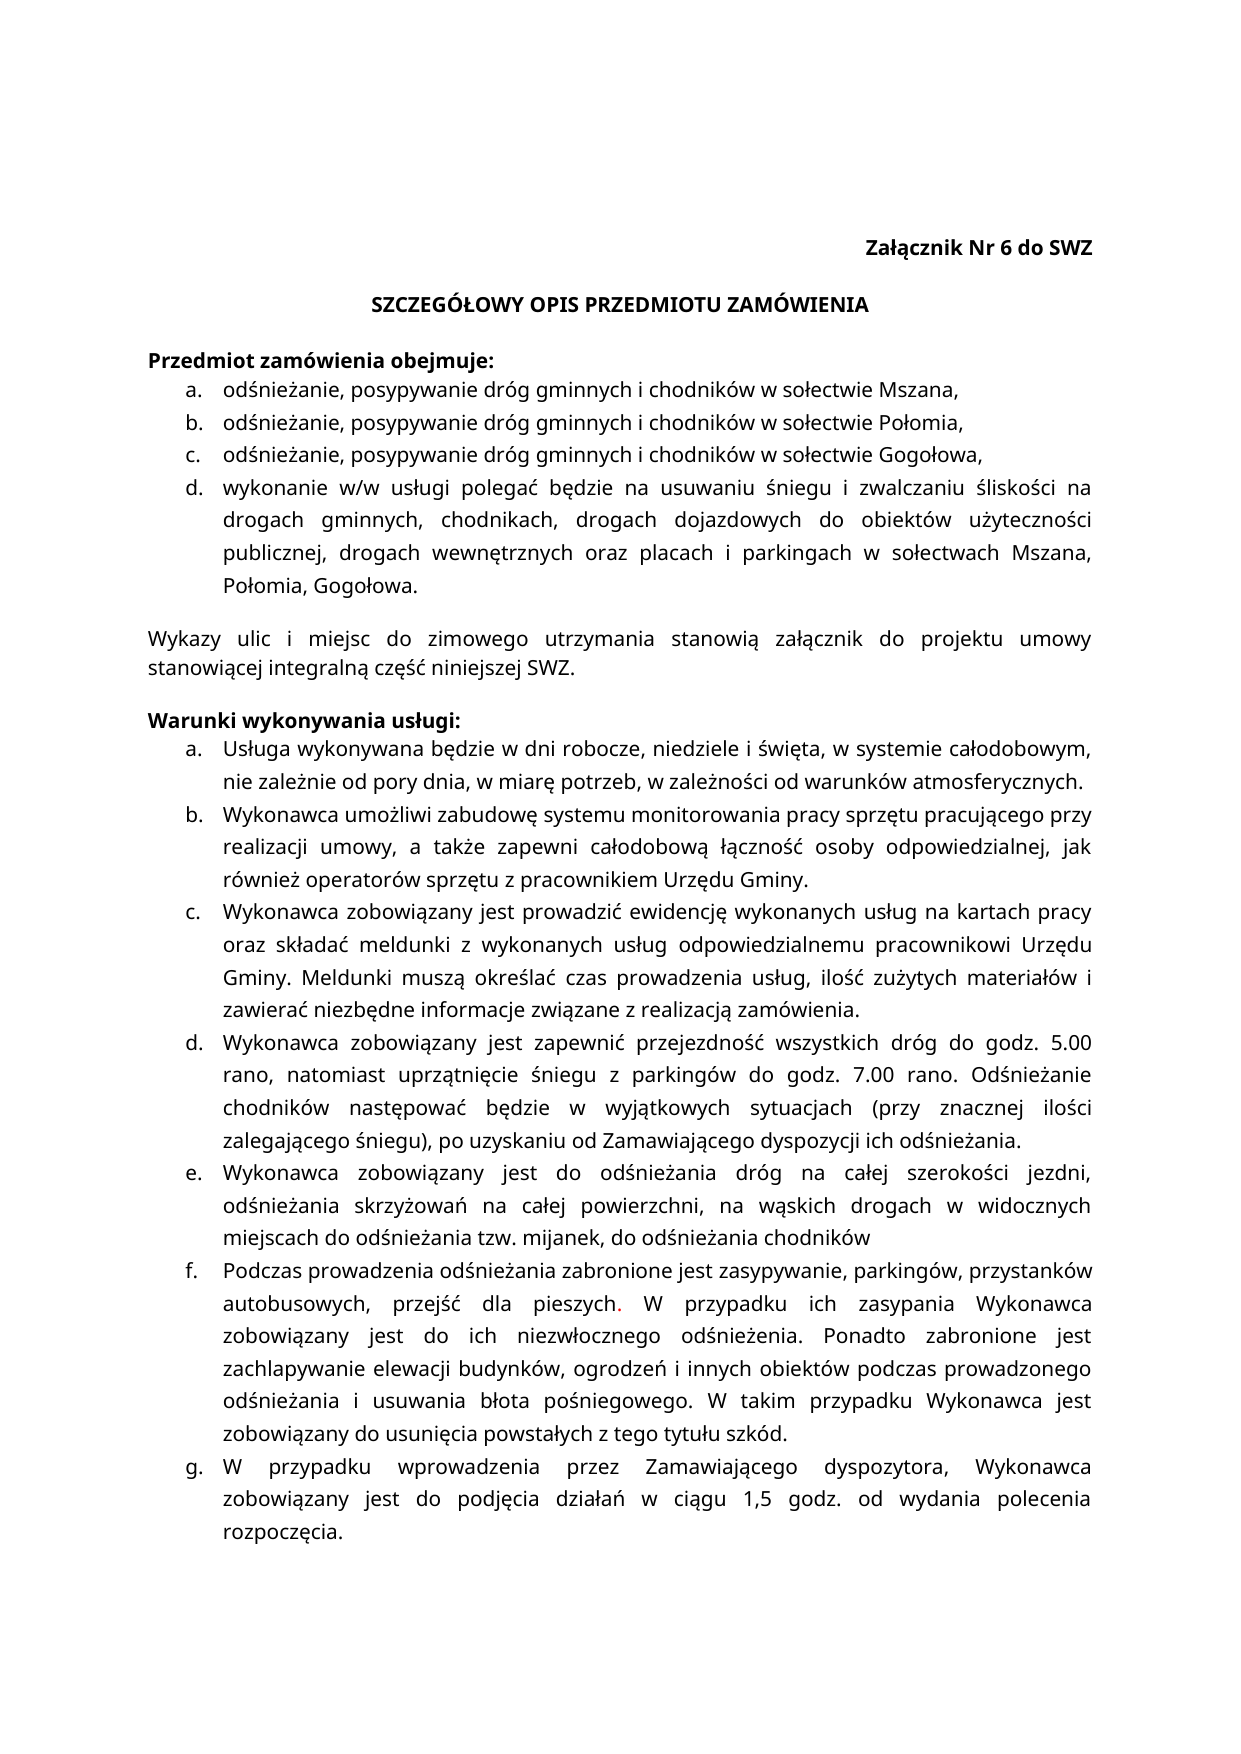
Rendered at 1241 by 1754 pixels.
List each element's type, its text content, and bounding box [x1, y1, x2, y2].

list wykonanie w/w usługi polegać będzie na usuwaniu śniegu i zwalczaniu śliskości na drogach gminnych, chodnikach, drogach dojazdowych do obiektów użyteczności publicznej, drogach wewnętrznych oraz placach i parkingach w sołectwach Mszana, Połomia, Gogołowa. [185, 473, 1093, 599]
list odśnieżanie, posypywanie dróg gminnych i chodników w sołectwie Mszana, [185, 375, 1093, 403]
list Podczas prowadzenia odśnieżania zabronione jest zasypywanie, parkingów, przystanków autobusowych, przejść dla pieszych. W przypadku ich zasypania Wykonawca zobowiązany jest do ich niezwłocznego odśnieżenia. Ponadto zabronione jest zachlapywanie elewacji budynków, ogrodzeń i innych obiektów podczas prowadzonego odśnieżania i usuwania błota pośniegowego. W takim przypadku Wykonawca jest zobowiązany do usunięcia powstałych z tego tytułu szkód. [185, 1256, 1093, 1448]
list odśnieżanie, posypywanie dróg gminnych i chodników w sołectwie Gogołowa, [185, 440, 1093, 469]
list Wykonawca zobowiązany jest prowadzić ewidencję wykonanych usług na kartach pracy oraz składać meldunki z wykonanych usług odpowiedzialnemu pracownikowi Urzędu Gminy. Meldunki muszą określać czas prowadzenia usług, ilość zużytych materiałów i zawierać niezbędne informacje związane z realizacją zamówienia. [185, 897, 1093, 1024]
text Załącznik Nr 6 do SWZ [148, 233, 1093, 261]
list Wykonawca zobowiązany jest do odśnieżania dróg na całej szerokości jezdni, odśnieżania skrzyżowań na całej powierzchni, na wąskich drogach w widocznych miejscach do odśnieżania tzw. mijanek, do odśnieżania chodników [185, 1158, 1093, 1252]
text SZCZEGÓŁOWY OPIS PRZEDMIOTU ZAMÓWIENIA [148, 290, 1093, 318]
list odśnieżanie, posypywanie dróg gminnych i chodników w sołectwie Połomia, [185, 408, 1093, 436]
text Wykazy ulic i miejsc do zimowego utrzymania stanowią załącznik do projektu umowy stanowiącej integralną część niniejszej SWZ. [148, 624, 1093, 681]
text Warunki wykonywania usługi: [148, 706, 1093, 734]
list W przypadku wprowadzenia przez Zamawiającego dyspozytora, Wykonawca zobowiązany jest do podjęcia działań w ciągu 1,5 godz. od wydania polecenia rozpoczęcia. [185, 1452, 1093, 1545]
list Usługa wykonywana będzie w dni robocze, niedziele i święta, w systemie całodobowym, nie zależnie od pory dnia, w miarę potrzeb, w zależności od warunków atmosferycznych. [185, 734, 1093, 796]
text Przedmiot zamówienia obejmuje: [148, 347, 1093, 375]
list Wykonawca umożliwi zabudowę systemu monitorowania pracy sprzętu pracującego przy realizacji umowy, a także zapewni całodobową łączność osoby odpowiedzialnej, jak również operatorów sprzętu z pracownikiem Urzędu Gminy. [185, 800, 1093, 893]
list Wykonawca zobowiązany jest zapewnić przejezdność wszystkich dróg do godz. 5.00 rano, natomiast uprzątnięcie śniegu z parkingów do godz. 7.00 rano. Odśnieżanie chodników następować będzie w wyjątkowych sytuacjach (przy znacznej ilości zalegającego śniegu), po uzyskaniu od Zamawiającego dyspozycji ich odśnieżania. [185, 1028, 1093, 1154]
